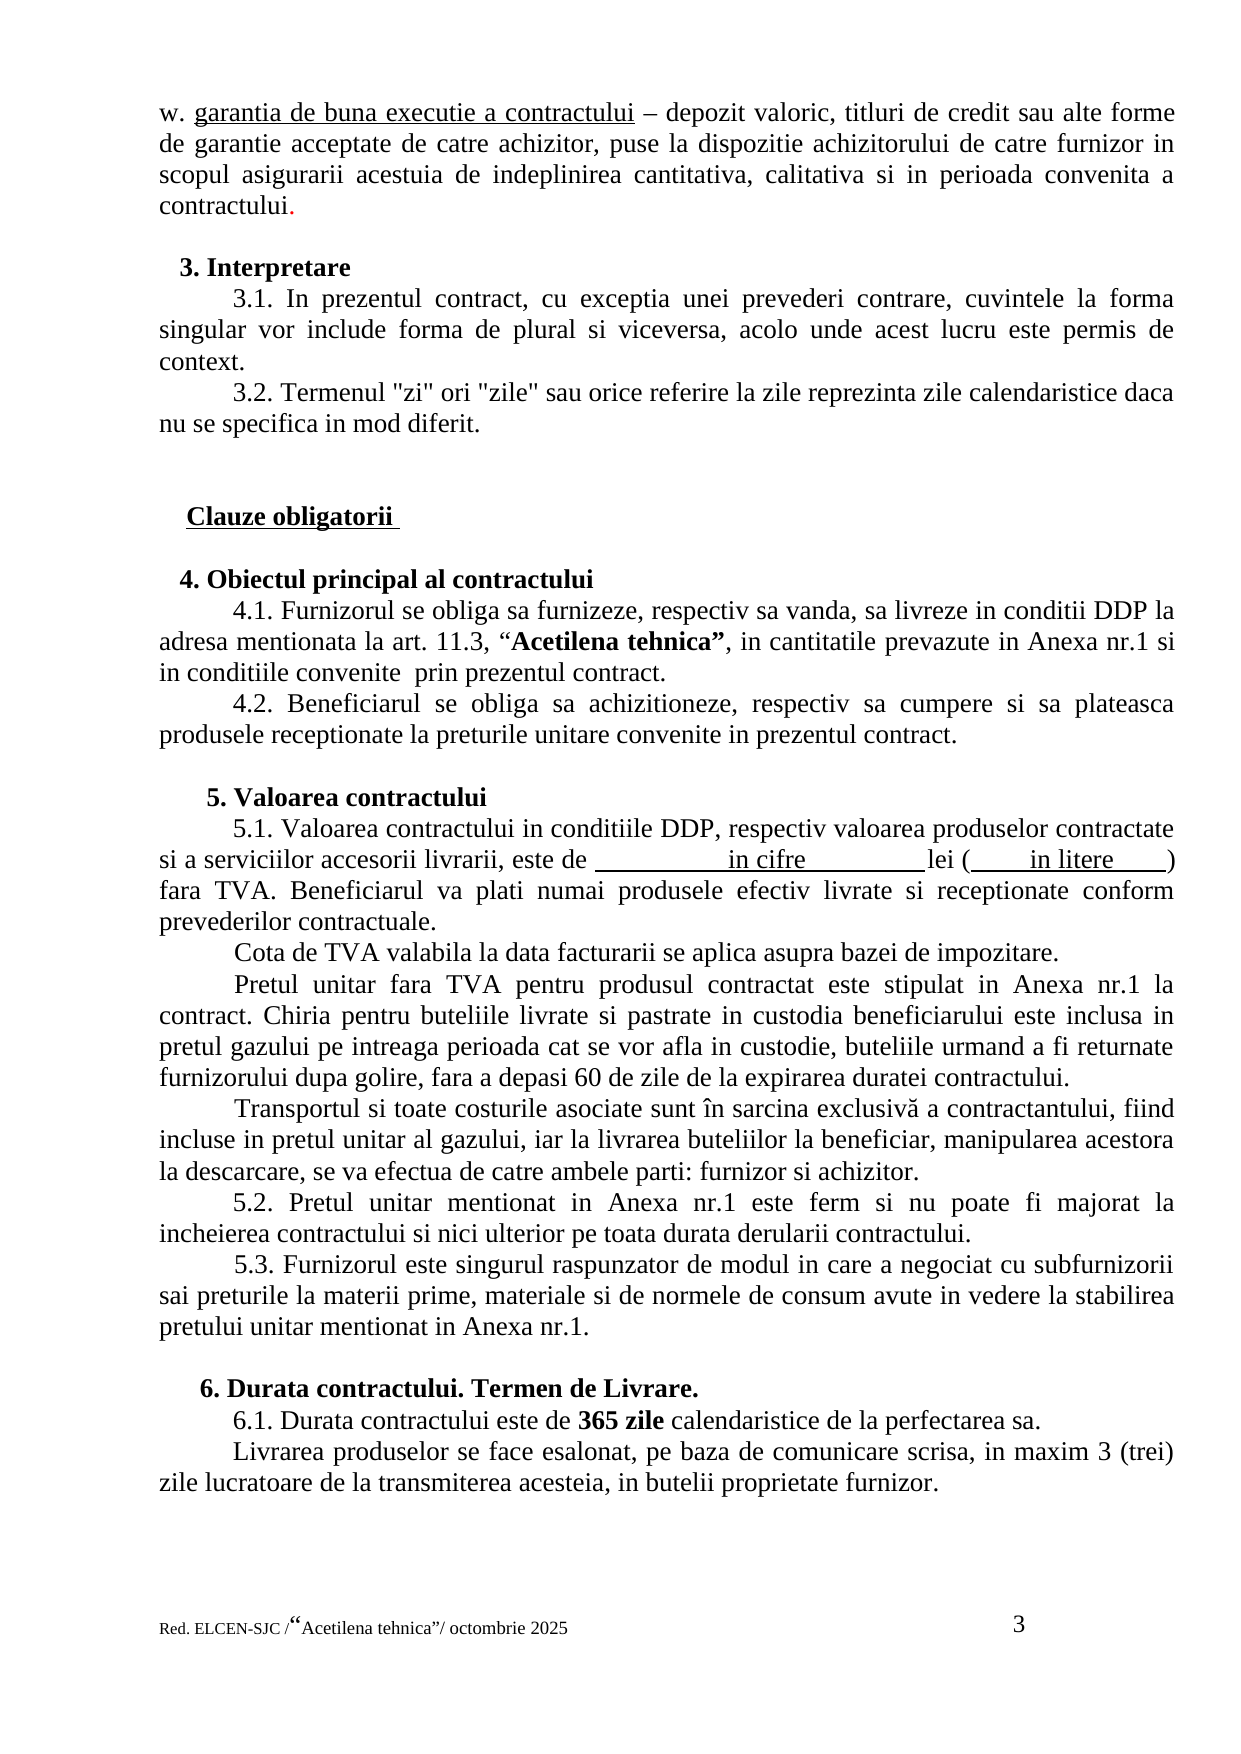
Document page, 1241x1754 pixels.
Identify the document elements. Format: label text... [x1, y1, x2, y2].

text Pretul unitar fara TVA pentru produsul contractat este stipulat in Anexa nr.1 la contract. Chiria pentru buteliile livrate si pastrate in custodia beneficiarului este inclusa in pretul gazului pe intreaga perioada cat se vor afla in custodie, buteliile urmand a fi returnate furnizorului dupa golire, fara a depasi 60 de zile de la expirarea duratei contractului. [159, 968, 1176, 1092]
text 4.2. Beneficiarul se obliga sa achizitioneze, respectiv sa cumpere si sa plateasca produsele receptionate la preturile unitare convenite in prezentul contract. [159, 687, 1176, 750]
text Clauze obligatorii [159, 501, 1176, 532]
text 4.1. Furnizorul se obliga sa furnizeze, respectiv sa vanda, sa livreze in conditii DDP la adresa mentionata la art. 11.3, “Acetilena tehnica”, in cantitatile prevazute in Anexa nr.1 si in conditiile convenite prin prezentul contract. [159, 594, 1176, 687]
text Livrarea produselor se face esalonat, pe baza de comunicare scrisa, in maxim 3 (trei) zile lucratoare de la transmiterea acesteia, in butelii proprietate furnizor. [159, 1435, 1176, 1497]
text 6.1. Durata contractului este de 365 zile calendaristice de la perfectarea sa. [159, 1404, 1176, 1435]
text 5. Valoarea contractului [159, 781, 1176, 812]
text w. garantia de buna executie a contractului – depozit valoric, titluri de credit sau alte forme de garantie acceptate de catre achizitor, puse la dispozitie achizitorului de catre furnizor in scopul asigurarii acestuia de indeplinirea cantitativa, calitativa si in perioada convenita a contractului. [159, 96, 1176, 220]
text 5.2. Pretul unitar mentionat in Anexa nr.1 este ferm si nu poate fi majorat la incheierea contractului si nici ulterior pe toata durata derularii contractului. [159, 1186, 1176, 1248]
text 4. Obiectul principal al contractului [159, 563, 1176, 594]
text Transportul si toate costurile asociate sunt în sarcina exclusivă a contractantului, fiind incluse in pretul unitar al gazului, iar la livrarea buteliilor la beneficiar, manipularea acestora la descarcare, se va efectua de catre ambele parti: furnizor si achizitor. [159, 1092, 1176, 1186]
text 5.1. Valoarea contractului in conditiile DDP, respectiv valoarea produselor contractate si a serviciilor accesorii livrarii, este de in cifre lei ( in litere ) fara TVA. Beneficiarul va plati numai produsele efectiv livrate si receptionate conform prevederilor contractuale. [159, 812, 1176, 937]
text 3.2. Termenul "zi" ori "zile" sau orice referire la zile reprezinta zile calendaristice daca nu se specifica in mod diferit. [159, 376, 1176, 438]
text 3. Interpretare [159, 251, 1176, 282]
text 5.3. Furnizorul este singurul raspunzator de modul in care a negociat cu subfurnizorii sai preturile la materii prime, materiale si de normele de consum avute in vedere la stabilirea pretului unitar mentionat in Anexa nr.1. [159, 1248, 1176, 1341]
text Cota de TVA valabila la data facturarii se aplica asupra bazei de impozitare. [159, 937, 1176, 968]
text 6. Durata contractului. Termen de Livrare. [159, 1373, 1176, 1404]
text 3.1. In prezentul contract, cu exceptia unei prevederi contrare, cuvintele la forma singular vor include forma de plural si viceversa, acolo unde acest lucru este permis de context. [159, 282, 1176, 376]
